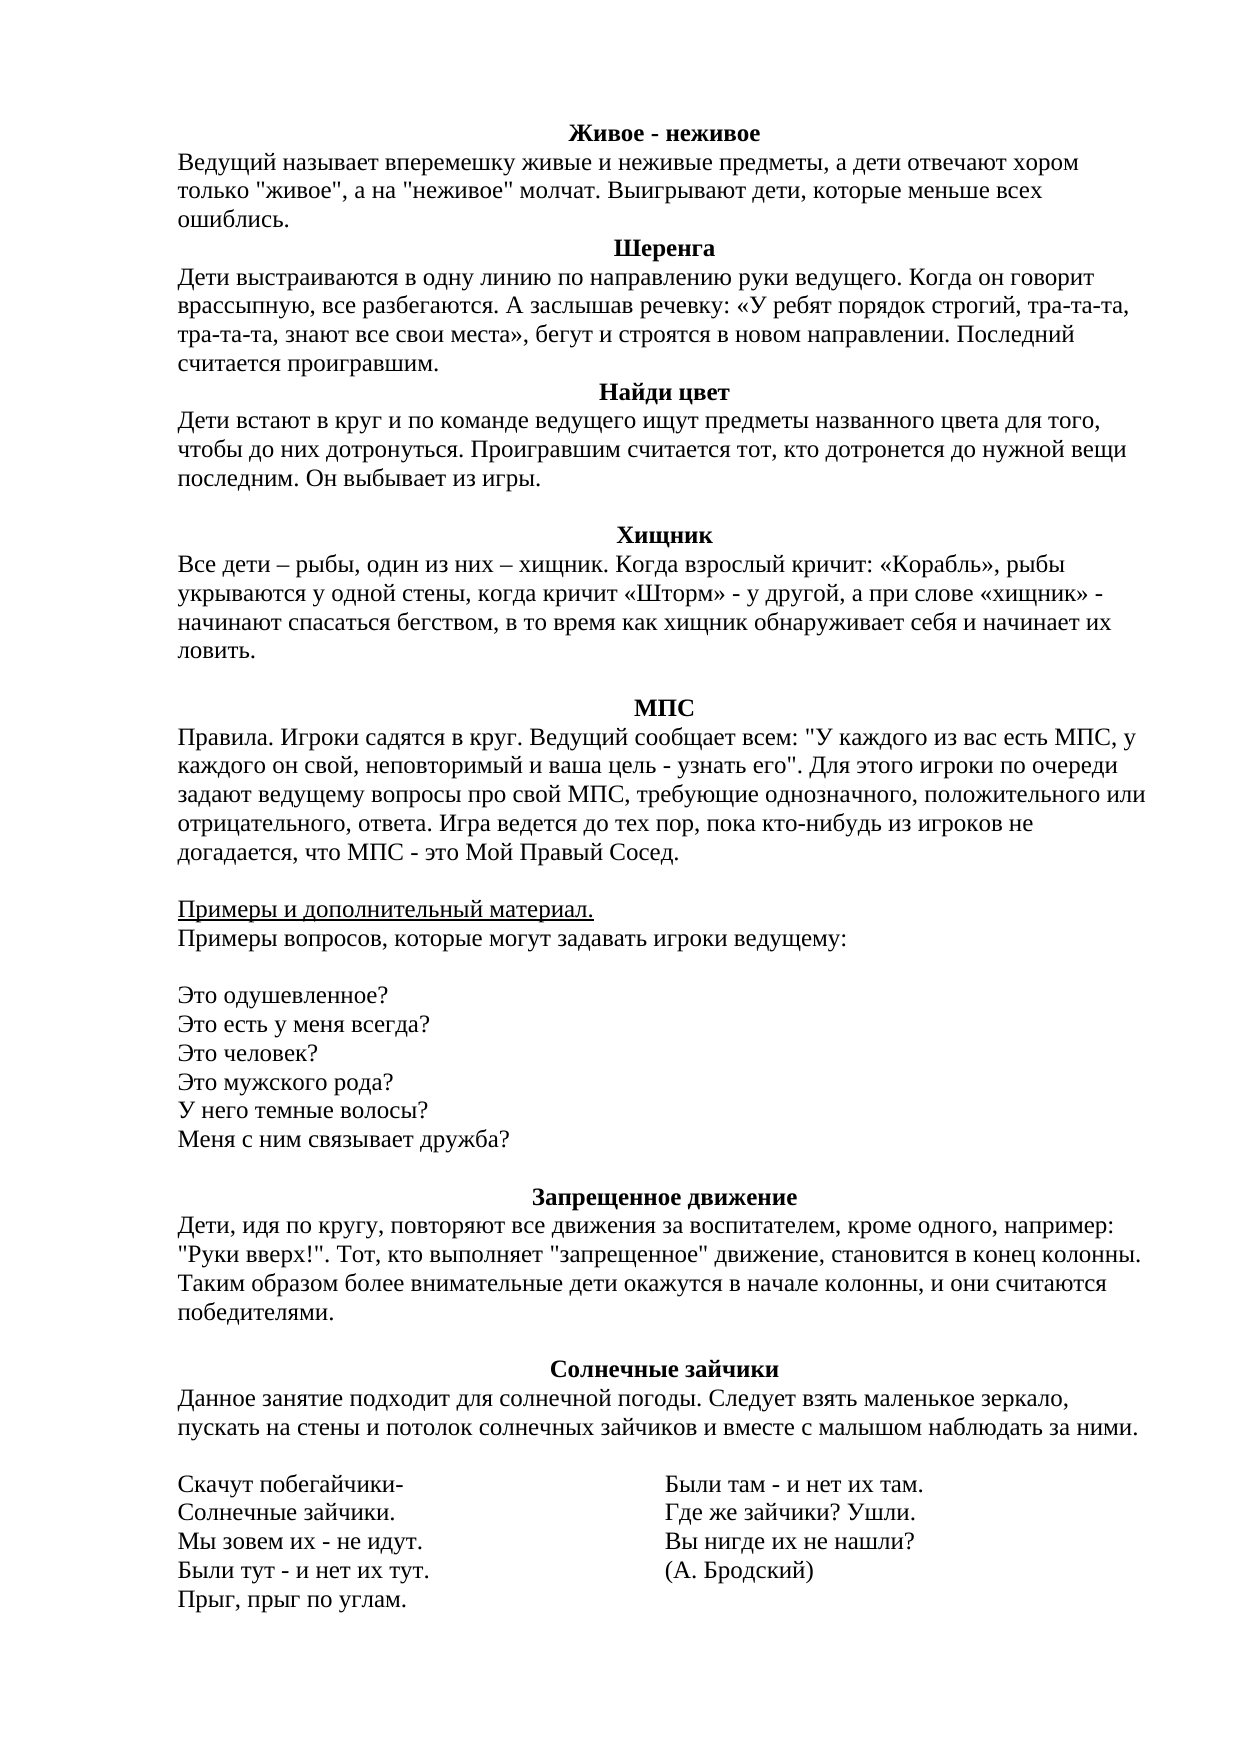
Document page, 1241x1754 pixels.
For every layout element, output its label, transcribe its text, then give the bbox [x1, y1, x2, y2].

text Солнечные зайчики [177, 1354, 1152, 1383]
text Шеренга [177, 233, 1152, 262]
text МПС [177, 693, 1152, 722]
text Запрещенное движение [177, 1182, 1152, 1211]
text Хищник [177, 521, 1152, 549]
text Дети, идя по кругу, повторяют все движения за воспитателем, кроме одного, например: "Руки вверх!". Тот, кто выполняет "запрещенное" движение, становится в конец колонны. Таким образом более внимательные дети окажутся в начале колонны, и они считаются победителями. [177, 1211, 1152, 1326]
text Скачут побегайчики- Солнечные зайчики. Мы зовем их - не идут. Были тут - и нет их тут. Прыг, прыг по углам. Были там - и нет их там. Где же зайчики? Ушли. Вы нигде их не нашли? (А. Бродский) [177, 1469, 1152, 1612]
text Найди цвет [177, 377, 1152, 406]
text Все дети – рыбы, один из них – хищник. Когда взрослый кричит: «Корабль», рыбы укрываются у одной стены, когда кричит «Шторм» - у другой, а при слове «хищник» - начинают спасаться бегством, в то время как хищник обнаруживает себя и начинает их ловить. [177, 549, 1152, 664]
text Правила. Игроки садятся в круг. Ведущий сообщает всем: "У каждого из вас есть МПС, у каждого он свой, неповторимый и ваша цель - узнать его". Для этого игроки по очереди задают ведущему вопросы про свой МПС, требующие однозначного, положительного или отрицательного, ответа. Игра ведется до тех пор, пока кто-нибудь из игроков не догадается, что МПС - это Мой Правый Сосед. Примеры и дополнительный материал. Примеры вопросов, которые могут задавать игроки ведущему: Это одушевленное? Это есть у меня всегда? Это человек? Это мужского рода? У него темные волосы? Меня с ним связывает дружба? [177, 722, 1152, 1153]
text Дети встают в круг и по команде ведущего ищут предметы названного цвета для того, чтобы до них дотронуться. Проигравшим считается тот, кто дотронется до нужной вещи последним. Он выбывает из игры. [177, 406, 1152, 492]
text Ведущий называет вперемешку живые и неживые предметы, а дети отвечают хором только "живое", а на "неживое" молчат. Выигрывают дети, которые меньше всех ошиблись. [177, 147, 1152, 233]
text Живое - неживое [177, 118, 1152, 147]
text Данное занятие подходит для солнечной погоды. Следует взять маленькое зеркало, пускать на стены и потолок солнечных зайчиков и вместе с малышом наблюдать за ними. [177, 1383, 1152, 1469]
text Дети выстраиваются в одну линию по направлению руки ведущего. Когда он говорит врассыпную, все разбегаются. А заслышав речевку: «У ребят порядок строгий, тра-та-та, тра-та-та, знают все свои места», бегут и строятся в новом направлении. Последний считается проигравшим. [177, 262, 1152, 377]
